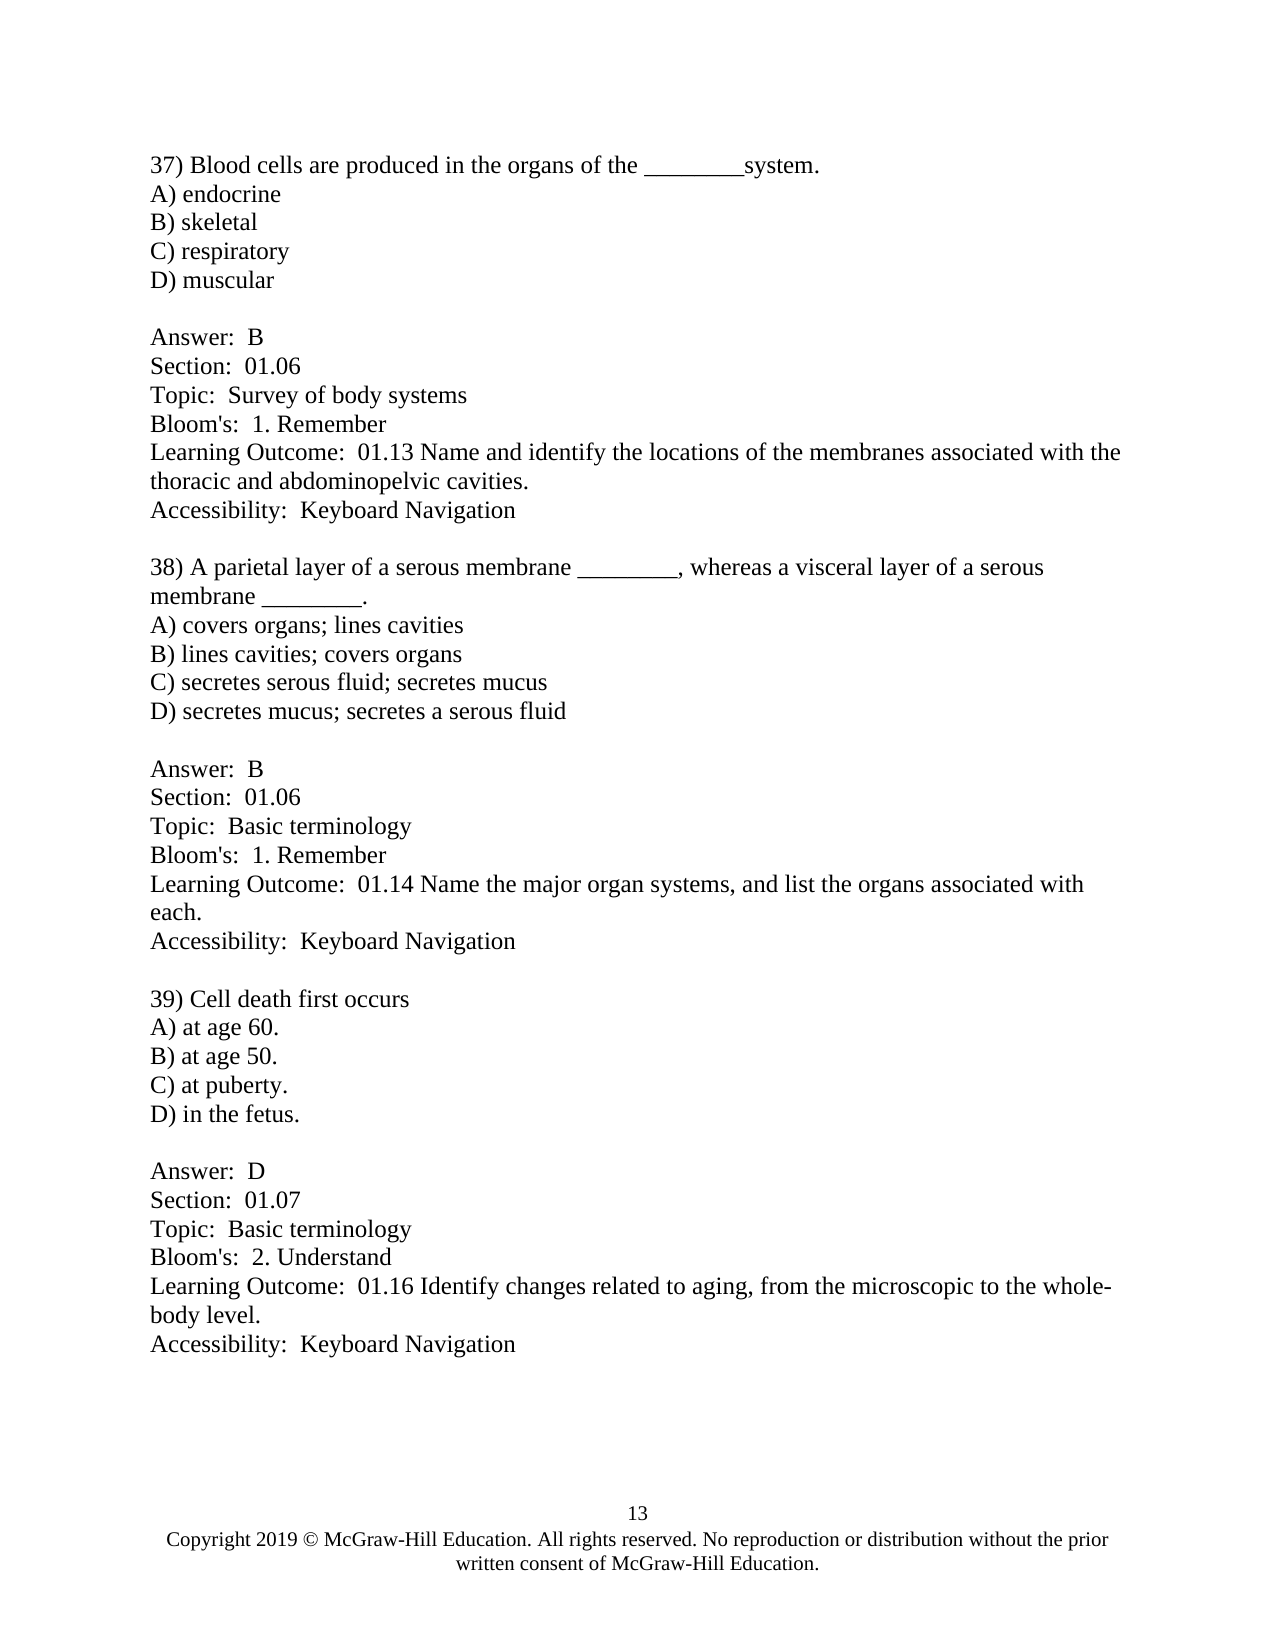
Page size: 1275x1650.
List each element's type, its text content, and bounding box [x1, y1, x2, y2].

text D) secretes mucus; secretes a serous fluid [150, 696, 1125, 725]
text A) at age 60. [150, 1012, 1125, 1041]
text 39) Cell death first occurs [150, 984, 1125, 1012]
text B) lines cavities; covers organs [150, 639, 1125, 667]
text Topic: Basic terminology [150, 1214, 1125, 1242]
text Accessibility: Keyboard Navigation [150, 926, 1125, 955]
text Accessibility: Keyboard Navigation [150, 495, 1125, 524]
text D) in the fetus. [150, 1099, 1125, 1127]
text Answer: D [150, 1156, 1125, 1185]
text Section: 01.06 [150, 351, 1125, 380]
text Answer: B [150, 754, 1125, 782]
text 38) A parietal layer of a serous membrane ________, whereas a visceral layer of a serous membrane ________. [150, 552, 1125, 610]
text C) secretes serous fluid; secretes mucus [150, 667, 1125, 696]
text Accessibility: Keyboard Navigation [150, 1329, 1125, 1357]
text Bloom's: 1. Remember [150, 409, 1125, 437]
text A) endocrine [150, 179, 1125, 207]
text Learning Outcome: 01.13 Name and identify the locations of the membranes associated with the thoracic and abdominopelvic cavities. [150, 437, 1125, 495]
text Learning Outcome: 01.14 Name the major organ systems, and list the organs associated with each. [150, 869, 1125, 926]
text B) skeletal [150, 207, 1125, 236]
text 37) Blood cells are produced in the organs of the ________system. [150, 150, 1125, 179]
text D) muscular [150, 265, 1125, 294]
text Bloom's: 2. Understand [150, 1242, 1125, 1271]
text C) respiratory [150, 236, 1125, 265]
text Section: 01.07 [150, 1185, 1125, 1214]
text Topic: Basic terminology [150, 811, 1125, 840]
text Topic: Survey of body systems [150, 380, 1125, 409]
text B) at age 50. [150, 1041, 1125, 1070]
text Answer: B [150, 322, 1125, 351]
text Learning Outcome: 01.16 Identify changes related to aging, from the microscopic to the whole-body level. [150, 1271, 1125, 1329]
text Bloom's: 1. Remember [150, 840, 1125, 869]
text C) at puberty. [150, 1070, 1125, 1099]
text A) covers organs; lines cavities [150, 610, 1125, 639]
text Section: 01.06 [150, 782, 1125, 811]
